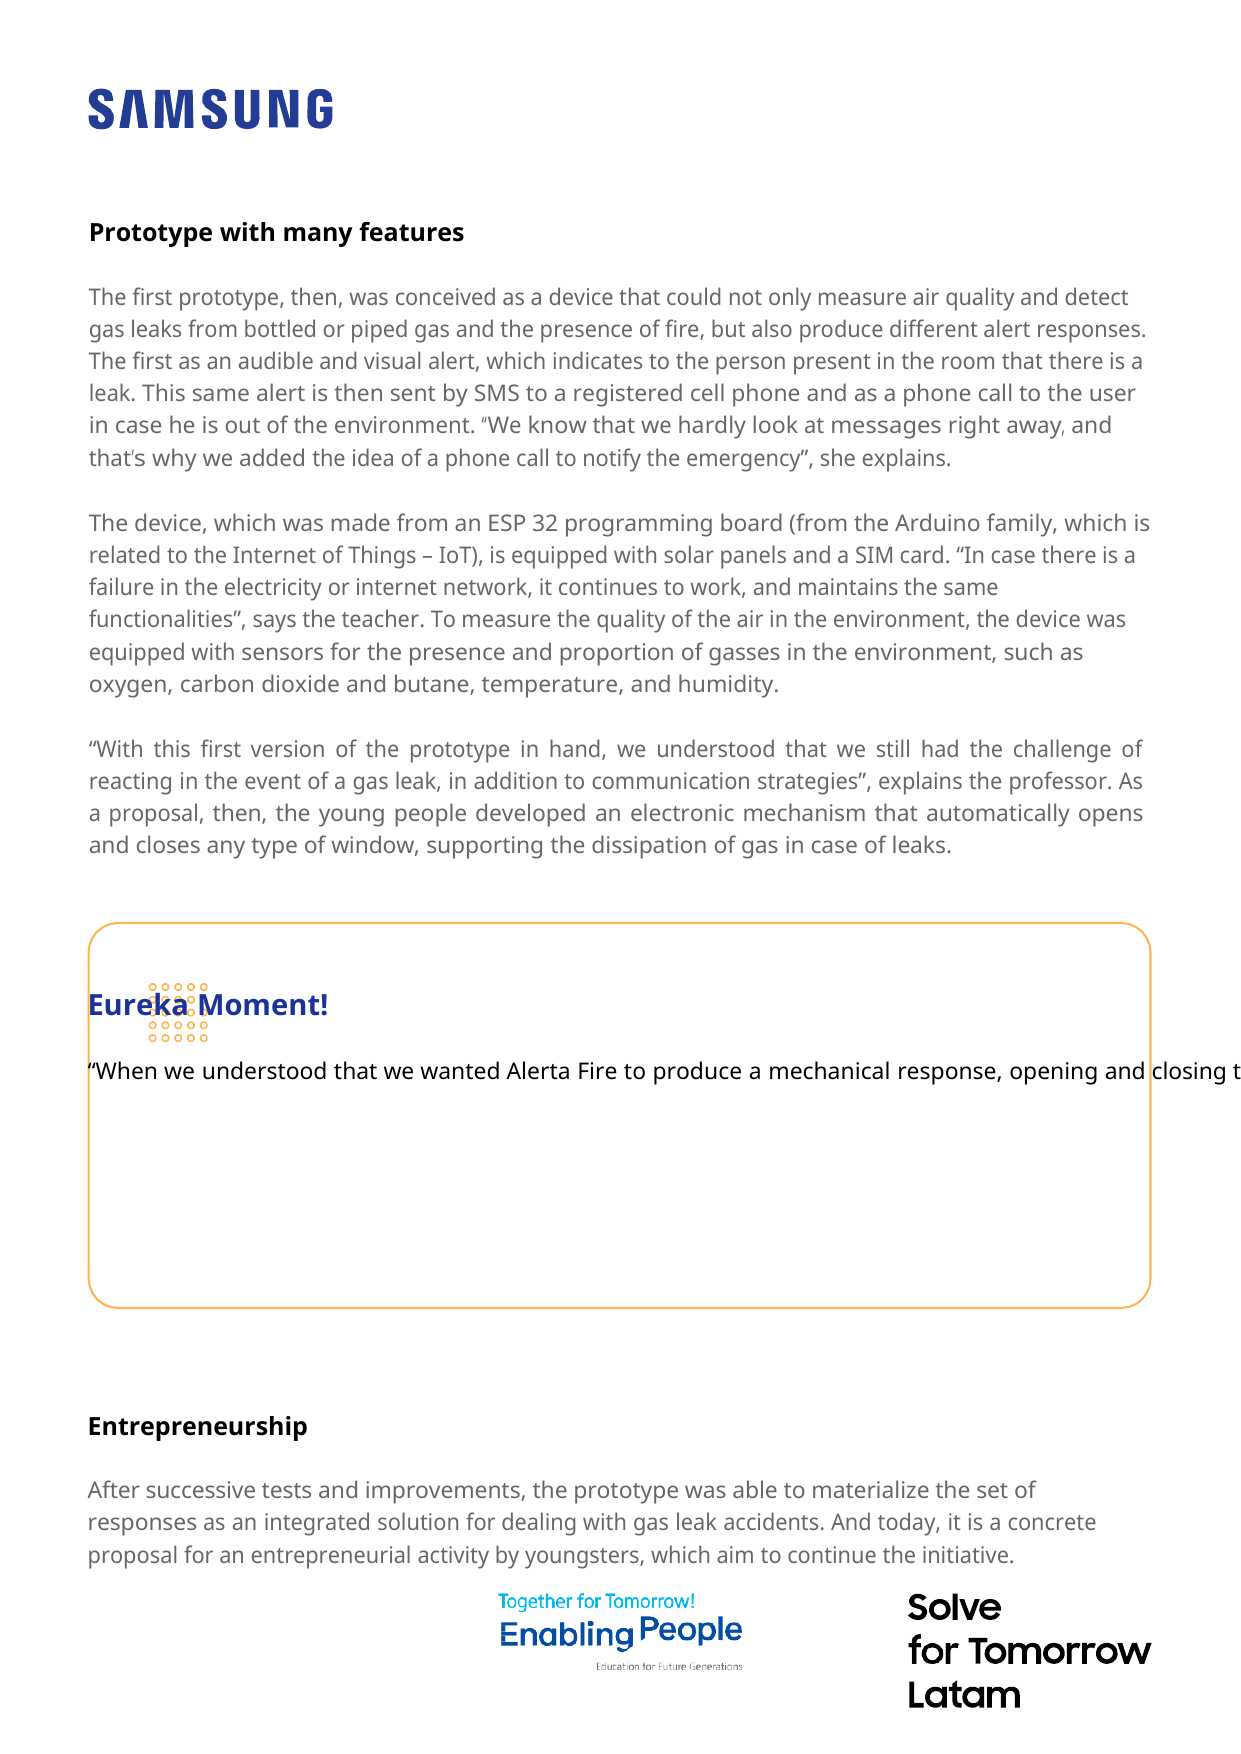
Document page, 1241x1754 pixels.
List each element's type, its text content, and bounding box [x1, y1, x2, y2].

picture [498, 1593, 742, 1670]
subtitle Prototype with many features [88, 215, 1163, 249]
subtitle Entrepreneurship [87, 1408, 1163, 1442]
text The first prototype, then, was conceived as a device that could not only measure air quality and detect gas leaks from bottled or piped gas and the presence of fire, but also produce different alert responses. The first as an audible and visual alert, which indicates to the person present in the room that there is a leak. This same alert is then sent by SMS to a registered cell phone and as a phone call to the user in case he is out of the environment. “We know that we hardly look at messages right away, and that’s why we added the idea of a phone call to notify the emergency”, she explains. [88, 281, 1151, 473]
text “With this first version of the prototype in hand, we understood that we still had the challenge of reacting in the event of a gas leak, in addition to communication strategies”, explains the professor. As a proposal, then, the young people developed an electronic mechanism that automatically opens and closes any type of window, supporting the dissipation of gas in case of leaks. [88, 733, 1144, 861]
text After successive tests and improvements, the prototype was able to materialize the set of responses as an integrated solution for dealing with gas leak accidents. And today, it is a concrete proposal for an entrepreneurial activity by youngsters, which aim to continue the initiative. [87, 1474, 1129, 1570]
text The device, which was made from an ESP 32 programming board (from the Arduino family, which is related to the Internet of Things – IoT), is equipped with solar panels and a SIM card. “In case there is a failure in the electricity or internet network, it continues to work, and maintains the same functionalities”, says the teacher. To measure the quality of the air in the environment, the device was equipped with sensors for the presence and proportion of gasses in the environment, such as oxygen, carbon dioxide and butane, temperature, and humidity. [88, 507, 1151, 699]
picture [908, 1634, 959, 1664]
